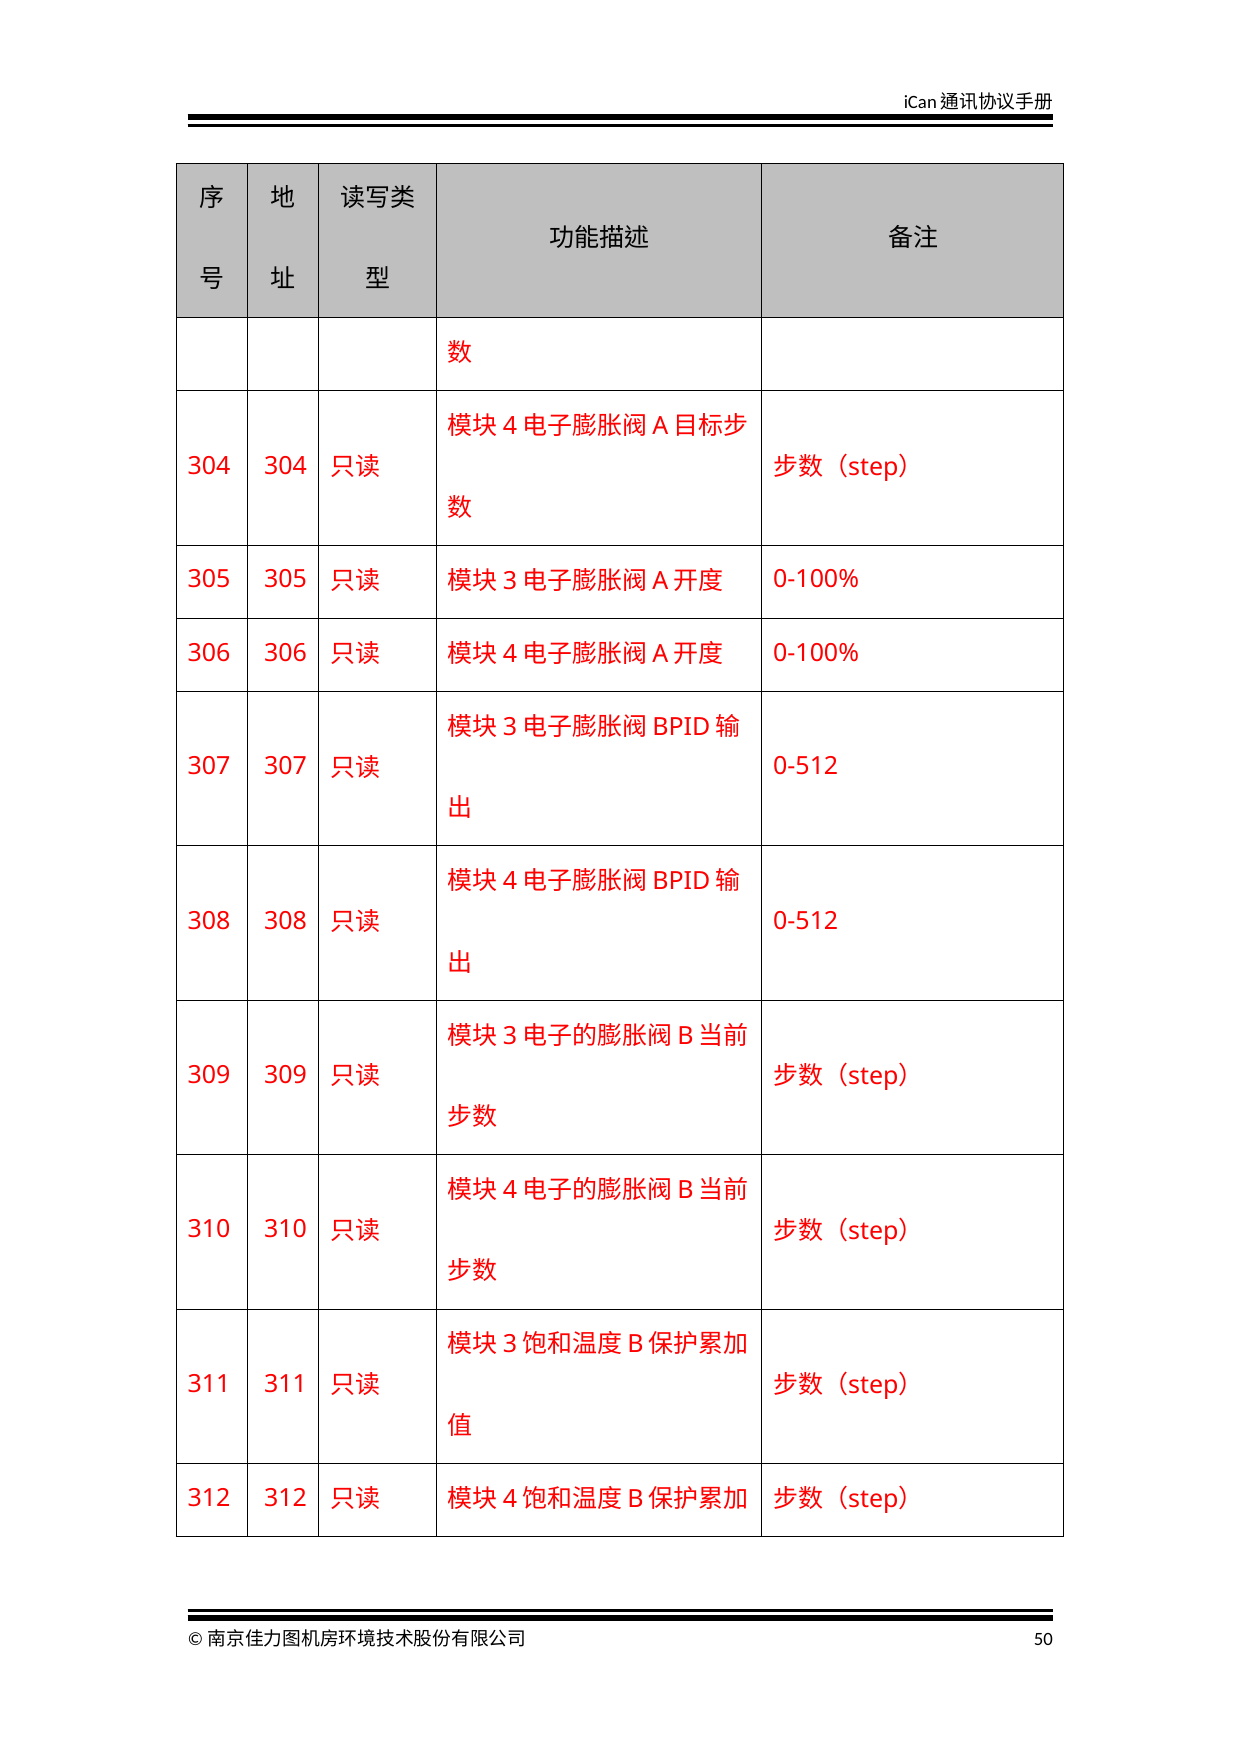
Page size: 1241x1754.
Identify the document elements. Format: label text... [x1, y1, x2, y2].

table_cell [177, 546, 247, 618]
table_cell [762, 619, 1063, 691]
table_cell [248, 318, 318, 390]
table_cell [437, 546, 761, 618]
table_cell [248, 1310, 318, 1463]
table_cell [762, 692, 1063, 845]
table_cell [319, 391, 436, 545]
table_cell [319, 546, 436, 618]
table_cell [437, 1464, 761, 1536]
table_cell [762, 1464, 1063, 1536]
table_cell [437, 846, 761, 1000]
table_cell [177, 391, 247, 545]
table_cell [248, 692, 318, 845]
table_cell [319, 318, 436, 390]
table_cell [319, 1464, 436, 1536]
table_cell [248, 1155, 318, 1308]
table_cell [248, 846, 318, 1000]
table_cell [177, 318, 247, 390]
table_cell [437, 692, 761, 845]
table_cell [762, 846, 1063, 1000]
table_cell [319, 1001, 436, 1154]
table_header 功能描述 [437, 164, 761, 317]
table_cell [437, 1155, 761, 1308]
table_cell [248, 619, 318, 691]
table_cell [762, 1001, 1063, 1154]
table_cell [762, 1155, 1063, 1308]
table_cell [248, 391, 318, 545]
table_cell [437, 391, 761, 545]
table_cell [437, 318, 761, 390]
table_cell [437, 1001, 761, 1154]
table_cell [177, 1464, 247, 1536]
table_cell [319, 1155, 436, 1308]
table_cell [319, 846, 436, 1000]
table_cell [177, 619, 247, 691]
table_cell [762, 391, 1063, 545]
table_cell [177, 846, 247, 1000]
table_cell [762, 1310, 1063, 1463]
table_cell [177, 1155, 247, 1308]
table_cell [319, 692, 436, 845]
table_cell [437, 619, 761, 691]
table_header 读写类型 [319, 164, 436, 317]
table_header 序号 [177, 164, 247, 317]
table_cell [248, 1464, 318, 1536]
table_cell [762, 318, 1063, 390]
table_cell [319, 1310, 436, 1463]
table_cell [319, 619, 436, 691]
table_header 备注 [762, 164, 1063, 317]
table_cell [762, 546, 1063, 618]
table_header 地址 [248, 164, 318, 317]
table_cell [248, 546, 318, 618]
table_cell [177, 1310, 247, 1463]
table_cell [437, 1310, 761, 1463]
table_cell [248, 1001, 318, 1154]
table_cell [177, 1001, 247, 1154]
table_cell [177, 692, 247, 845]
